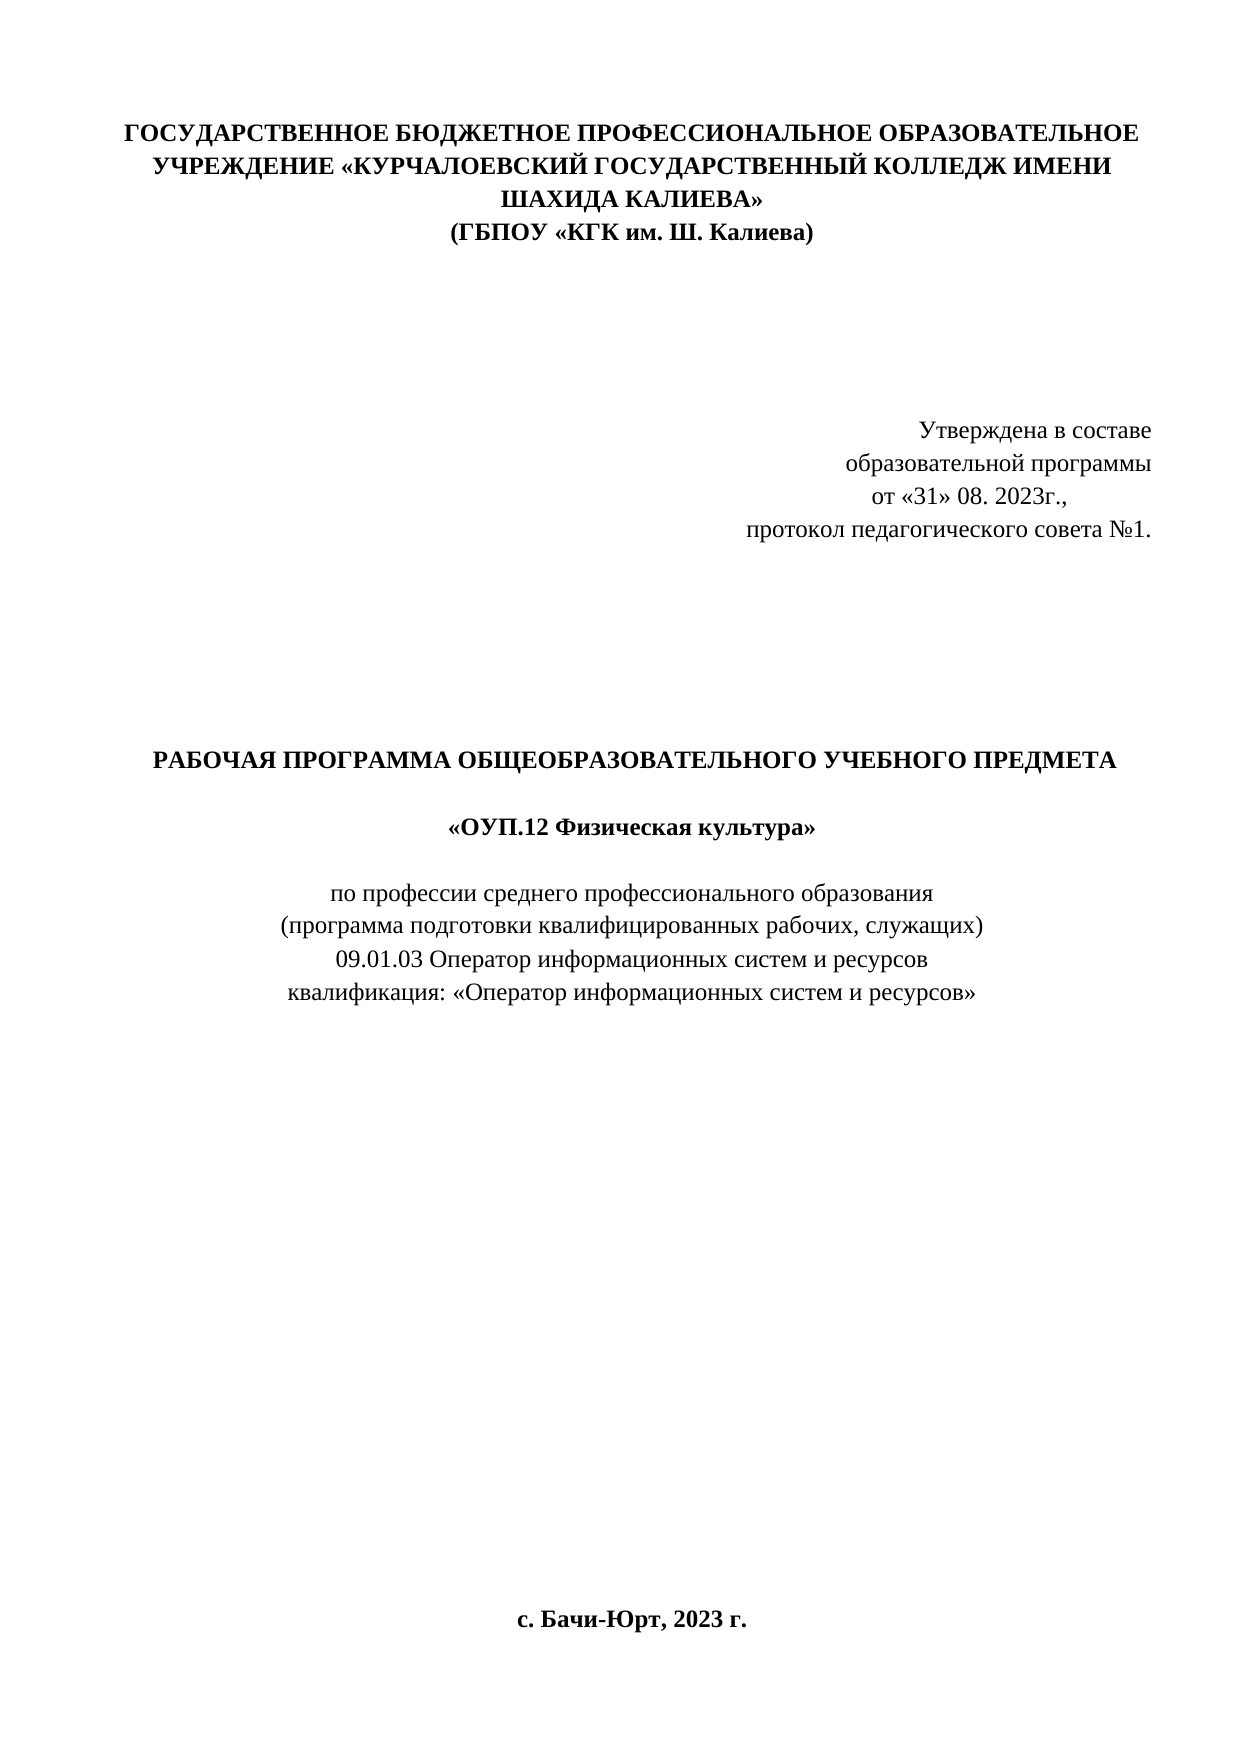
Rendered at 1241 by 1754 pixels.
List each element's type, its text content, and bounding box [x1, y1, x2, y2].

text с. Бачи-Юрт, 2023 г. [112, 1604, 1152, 1633]
text ГОСУДАРСТВЕННОЕ БЮДЖЕТНОЕ ПРОФЕССИОНАЛЬНОЕ ОБРАЗОВАТЕЛЬНОЕ УЧРЕЖДЕНИЕ «КУРЧАЛОЕВСКИЙ ГОСУДАРСТВЕННЫЙ КОЛЛЕДЖ ИМЕНИ ШАХИДА КАЛИЕВА» [112, 118, 1152, 213]
text (программа подготовки квалифицированных рабочих, служащих) [112, 911, 1152, 939]
text РАБОЧАЯ ПРОГРАММА ОБЩЕОБРАЗОВАТЕЛЬНОГО УЧЕБНОГО ПРЕДМЕТА [112, 746, 1152, 774]
text по профессии среднего профессионального образования [112, 878, 1152, 906]
text (ГБПОУ «КГК им. Ш. Калиева) [112, 217, 1152, 246]
text от «31» 08. 2023г., [112, 481, 1152, 510]
text квалификация: «Оператор информационных систем и ресурсов» [112, 977, 1152, 1005]
text Утверждена в составе [112, 415, 1152, 444]
text образовательной программы [112, 448, 1152, 477]
text протокол педагогического совета №1. [112, 514, 1152, 543]
text «ОУП.12 Физическая культура» [112, 812, 1152, 840]
text 09.01.03 Оператор информационных систем и ресурсов [112, 944, 1152, 972]
